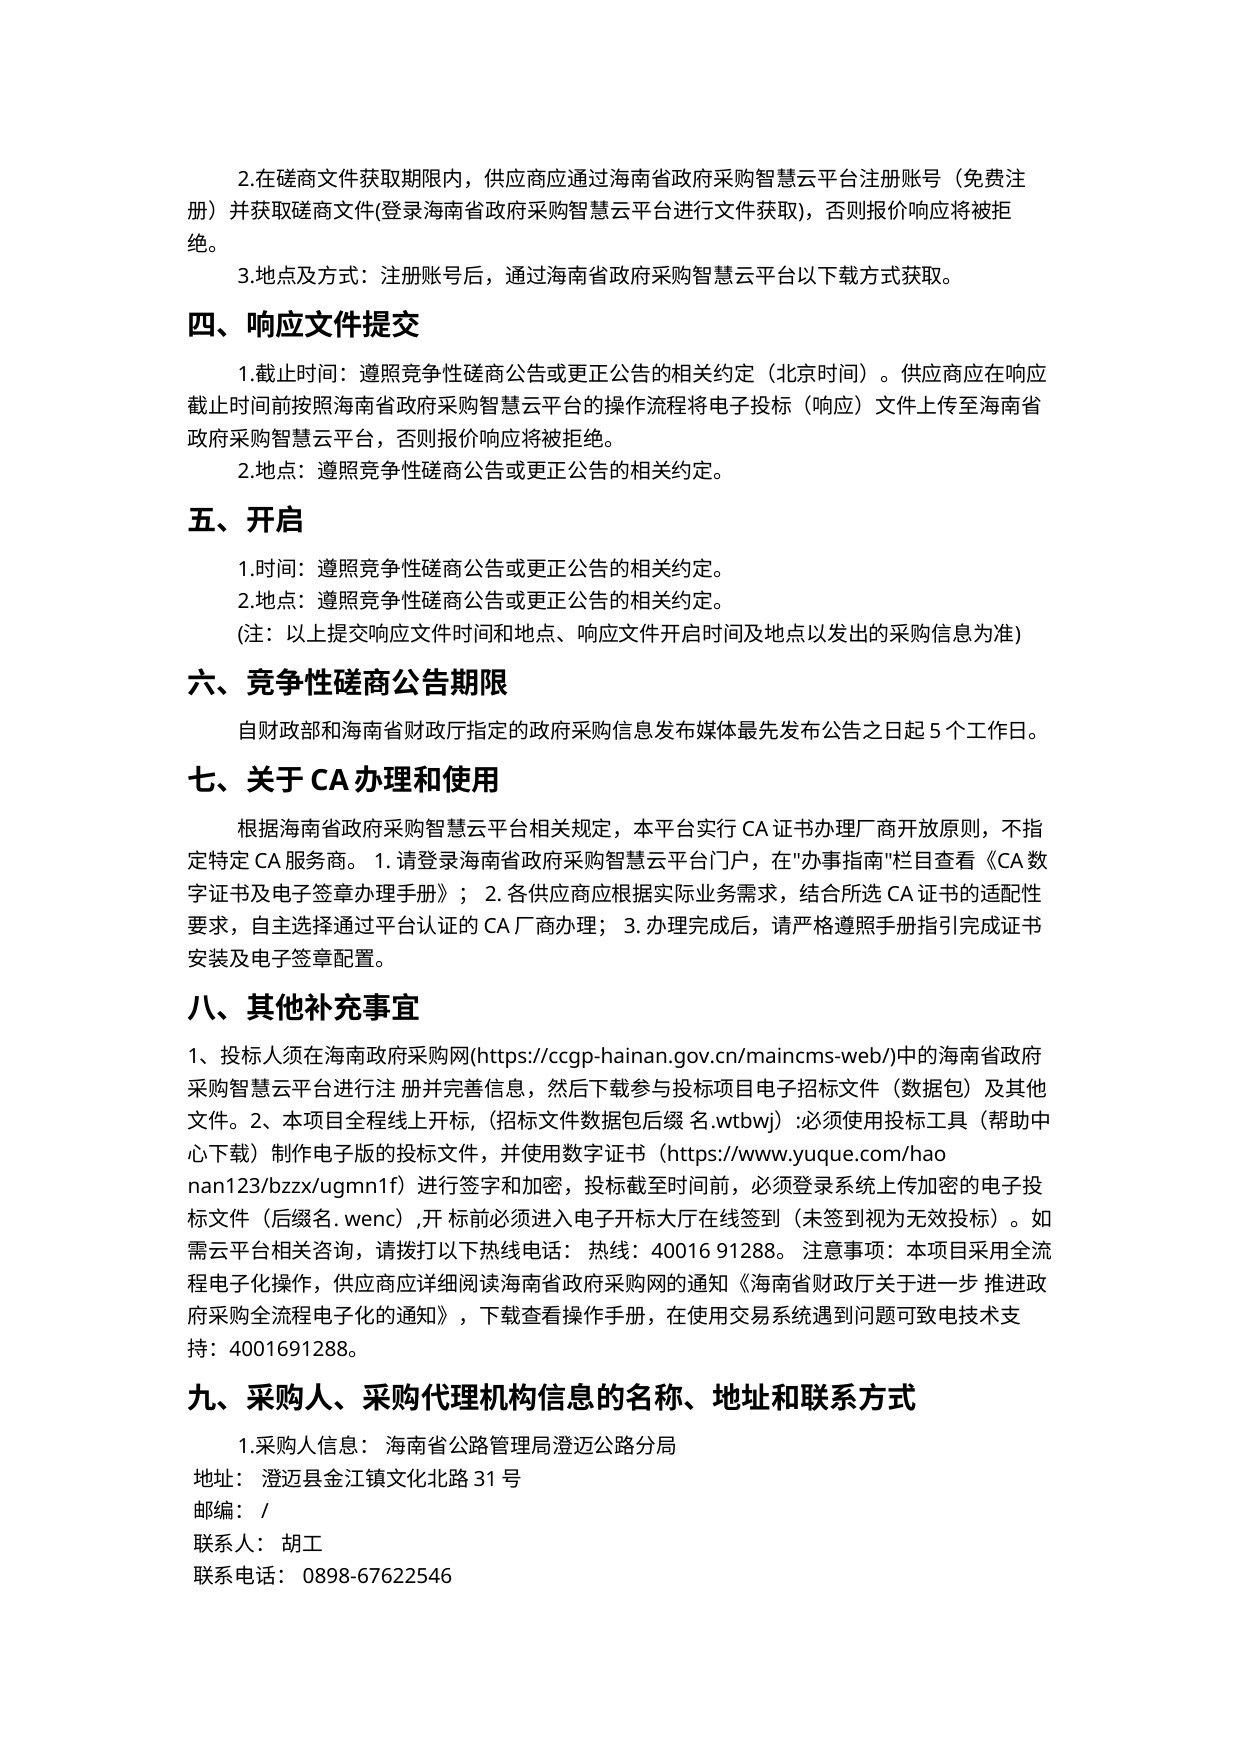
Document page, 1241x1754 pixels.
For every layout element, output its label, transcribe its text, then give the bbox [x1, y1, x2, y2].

text 根据海南省政府采购智慧云平台相关规定，本平台实行CA证书办理厂商开放原则，不指定特定CA服务商。 1. 请登录海南省政府采购智慧云平台门户，在"办事指南"栏目查看《CA数字证书及电子签章办理手册》； 2. 各供应商应根据实际业务需求，结合所选CA证书的适配性要求，自主选择通过平台认证的CA厂商办理； 3. 办理完成后，请严格遵照手册指引完成证书安装及电子签章配置。 [187, 812, 1053, 974]
text 六、竞争性磋商公告期限 [187, 649, 1053, 714]
text 1.采购人信息： 海南省公路管理局澄迈公路分局 [187, 1429, 1053, 1462]
text 五、开启 [187, 487, 1053, 552]
text 七、关于CA办理和使用 [187, 747, 1053, 812]
text 1、投标人须在海南政府采购网(https://ccgp-hainan.gov.cn/maincms-web/)中的海南省政府采购智慧云平台进行注 册并完善信息，然后下载参与投标项目电子招标文件（数据包）及其他文件。2、本项目全程线上开标,（招标文件数据包后缀 名.wtbwj）:必须使用投标工具（帮助中心下载）制作电子版的投标文件，并使用数字证书（https://www.yuque.com/hao nan123/bzzx/ugmn1f）进行签字和加密，投标截至时间前，必须登录系统上传加密的电子投标文件（后缀名. wenc）,开 标前必须进入电子开标大厅在线签到（未签到视为无效投标）。如需云平台相关咨询，请拨打以下热线电话： 热线：40016 91288。 注意事项：本项目采用全流程电子化操作，供应商应详细阅读海南省政府采购网的通知《海南省财政厅关于进一步 推进政府采购全流程电子化的通知》，下载查看操作手册，在使用交易系统遇到问题可致电技术支持：4001691288。 [187, 1039, 1053, 1364]
text 3.地点及方式：注册账号后，通过海南省政府采购智慧云平台以下载方式获取。 [187, 259, 1053, 292]
text 八、其他补充事宜 [187, 974, 1053, 1039]
text 地址： 澄迈县金江镇文化北路31号 [187, 1462, 1053, 1494]
text 联系人： 胡工 [187, 1527, 1053, 1559]
text 联系电话： 0898-67622546 [187, 1559, 1053, 1592]
text 1.截止时间：遵照竞争性磋商公告或更正公告的相关约定（北京时间）。供应商应在响应截止时间前按照海南省政府采购智慧云平台的操作流程将电子投标（响应）文件上传至海南省政府采购智慧云平台，否则报价响应将被拒绝。 [187, 357, 1053, 454]
text 2.地点：遵照竞争性磋商公告或更正公告的相关约定。 [187, 584, 1053, 617]
text (注：以上提交响应文件时间和地点、响应文件开启时间及地点以发出的采购信息为准) [187, 617, 1053, 649]
text 2.在磋商文件获取期限内，供应商应通过海南省政府采购智慧云平台注册账号（免费注册）并获取磋商文件(登录海南省政府采购智慧云平台进行文件获取)，否则报价响应将被拒绝。 [187, 162, 1053, 259]
text 四、响应文件提交 [187, 292, 1053, 357]
text 自财政部和海南省财政厅指定的政府采购信息发布媒体最先发布公告之日起5个工作日。 [187, 714, 1053, 747]
text 邮编： / [187, 1494, 1053, 1527]
text 九、采购人、采购代理机构信息的名称、地址和联系方式 [187, 1364, 1053, 1429]
text 2.地点：遵照竞争性磋商公告或更正公告的相关约定。 [187, 454, 1053, 487]
text 1.时间：遵照竞争性磋商公告或更正公告的相关约定。 [187, 552, 1053, 584]
